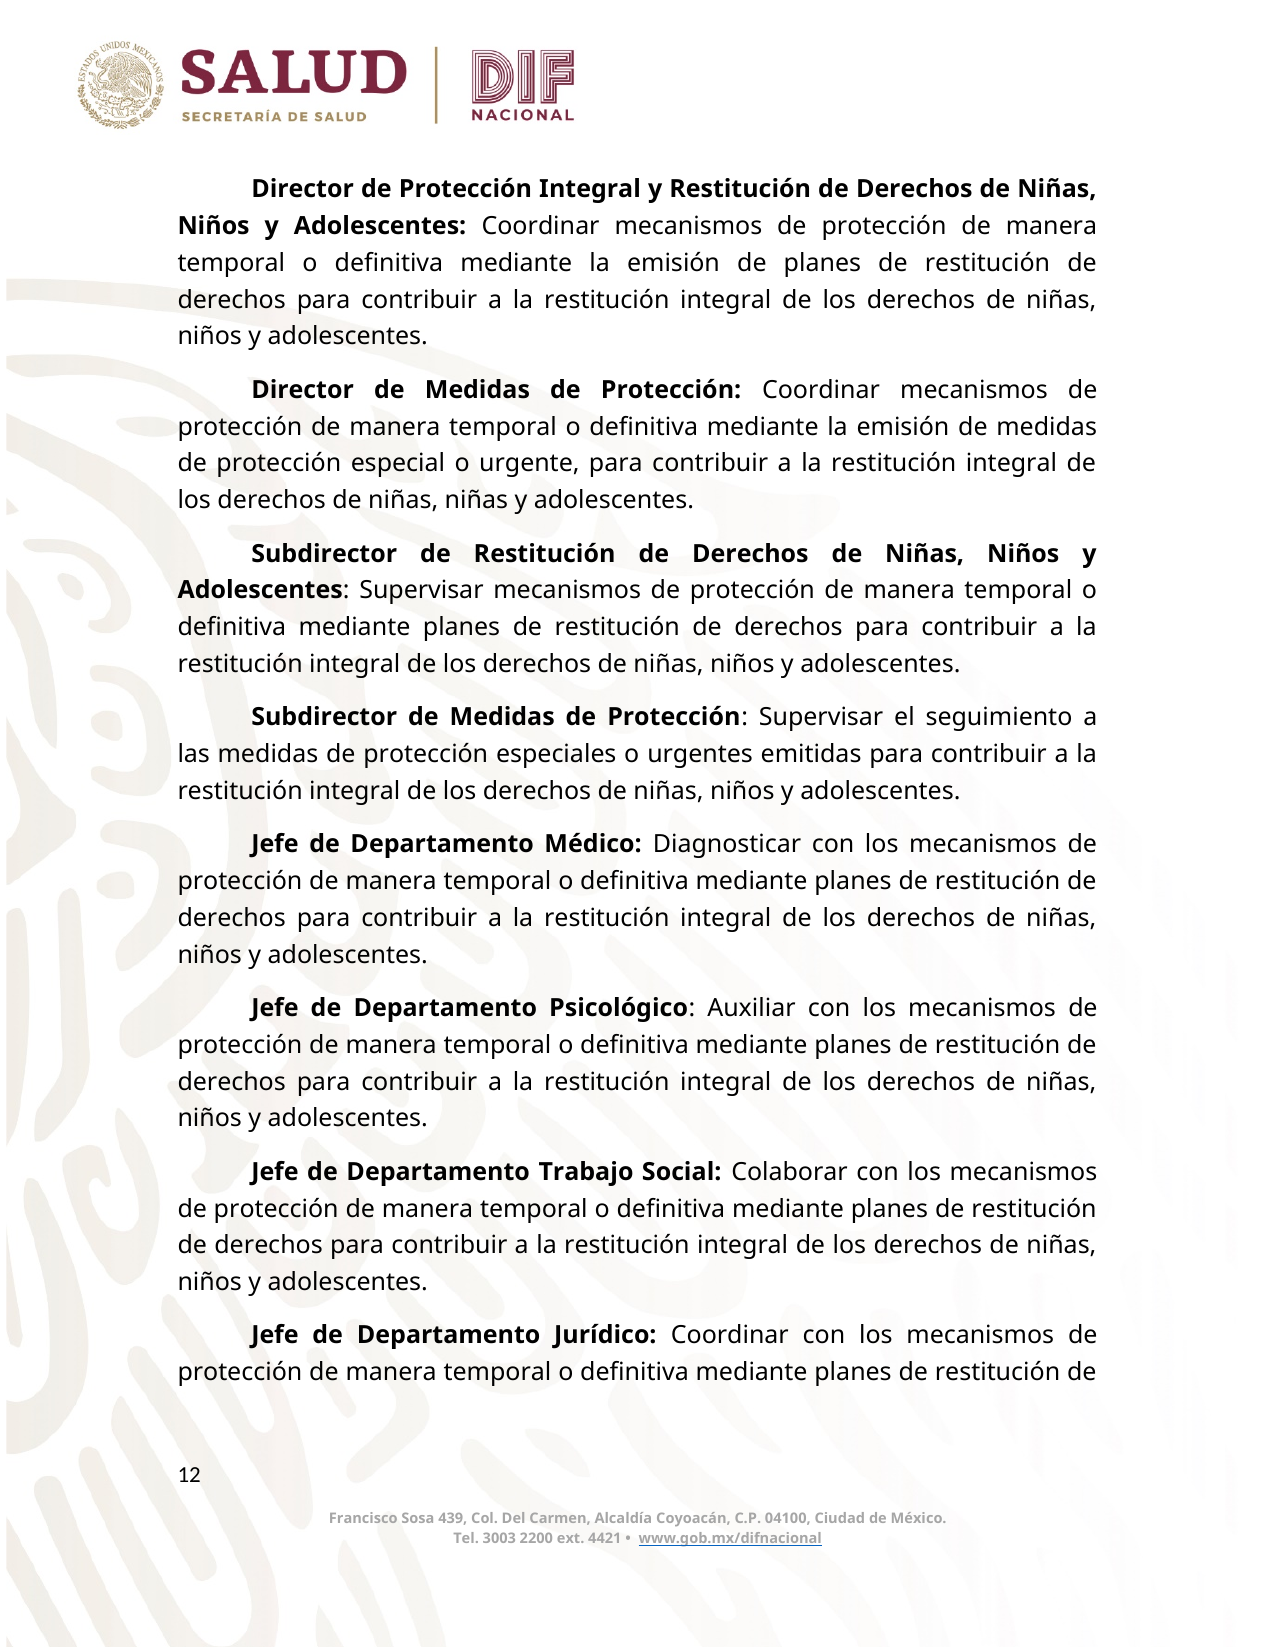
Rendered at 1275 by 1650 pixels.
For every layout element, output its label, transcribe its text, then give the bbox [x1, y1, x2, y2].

text Jefe de Departamento Médico: Diagnosticar con los mecanismos de protección de manera temporal o definitiva mediante planes de restitución de derechos para contribuir a la restitución integral de los derechos de niñas, niños y adolescentes. [177, 826, 1098, 970]
text Director de Medidas de Protección: Coordinar mecanismos de protección de manera temporal o definitiva mediante la emisión de medidas de protección especial o urgente, para contribuir a la restitución integral de los derechos de niñas, niñas y adolescentes. [177, 371, 1098, 516]
text Subdirector de Restitución de Derechos de Niñas, Niños y Adolescentes: Supervisar mecanismos de protección de manera temporal o definitiva mediante planes de restitución de derechos para contribuir a la restitución integral de los derechos de niñas, niños y adolescentes. [177, 535, 1098, 679]
picture [6, 255, 1269, 1647]
text Subdirector de Medidas de Protección: Supervisar el seguimiento a las medidas de protección especiales o urgentes emitidas para contribuir a la restitución integral de los derechos de niñas, niños y adolescentes. [177, 699, 1098, 807]
text Director de Protección Integral y Restitución de Derechos de Niñas, Niños y Adolescentes: Coordinar mecanismos de protección de manera temporal o definitiva mediante la emisión de planes de restitución de derechos para contribuir a la restitución integral de los derechos de niñas, niños y adolescentes. [177, 171, 1098, 352]
picture [63, 25, 599, 146]
text Jefe de Departamento Trabajo Social: Colaborar con los mecanismos de protección de manera temporal o definitiva mediante planes de restitución de derechos para contribuir a la restitución integral de los derechos de niñas, niños y adolescentes. [177, 1153, 1098, 1298]
text Jefe de Departamento Psicológico: Auxiliar con los mecanismos de protección de manera temporal o definitiva mediante planes de restitución de derechos para contribuir a la restitución integral de los derechos de niñas, niños y adolescentes. [177, 990, 1098, 1134]
